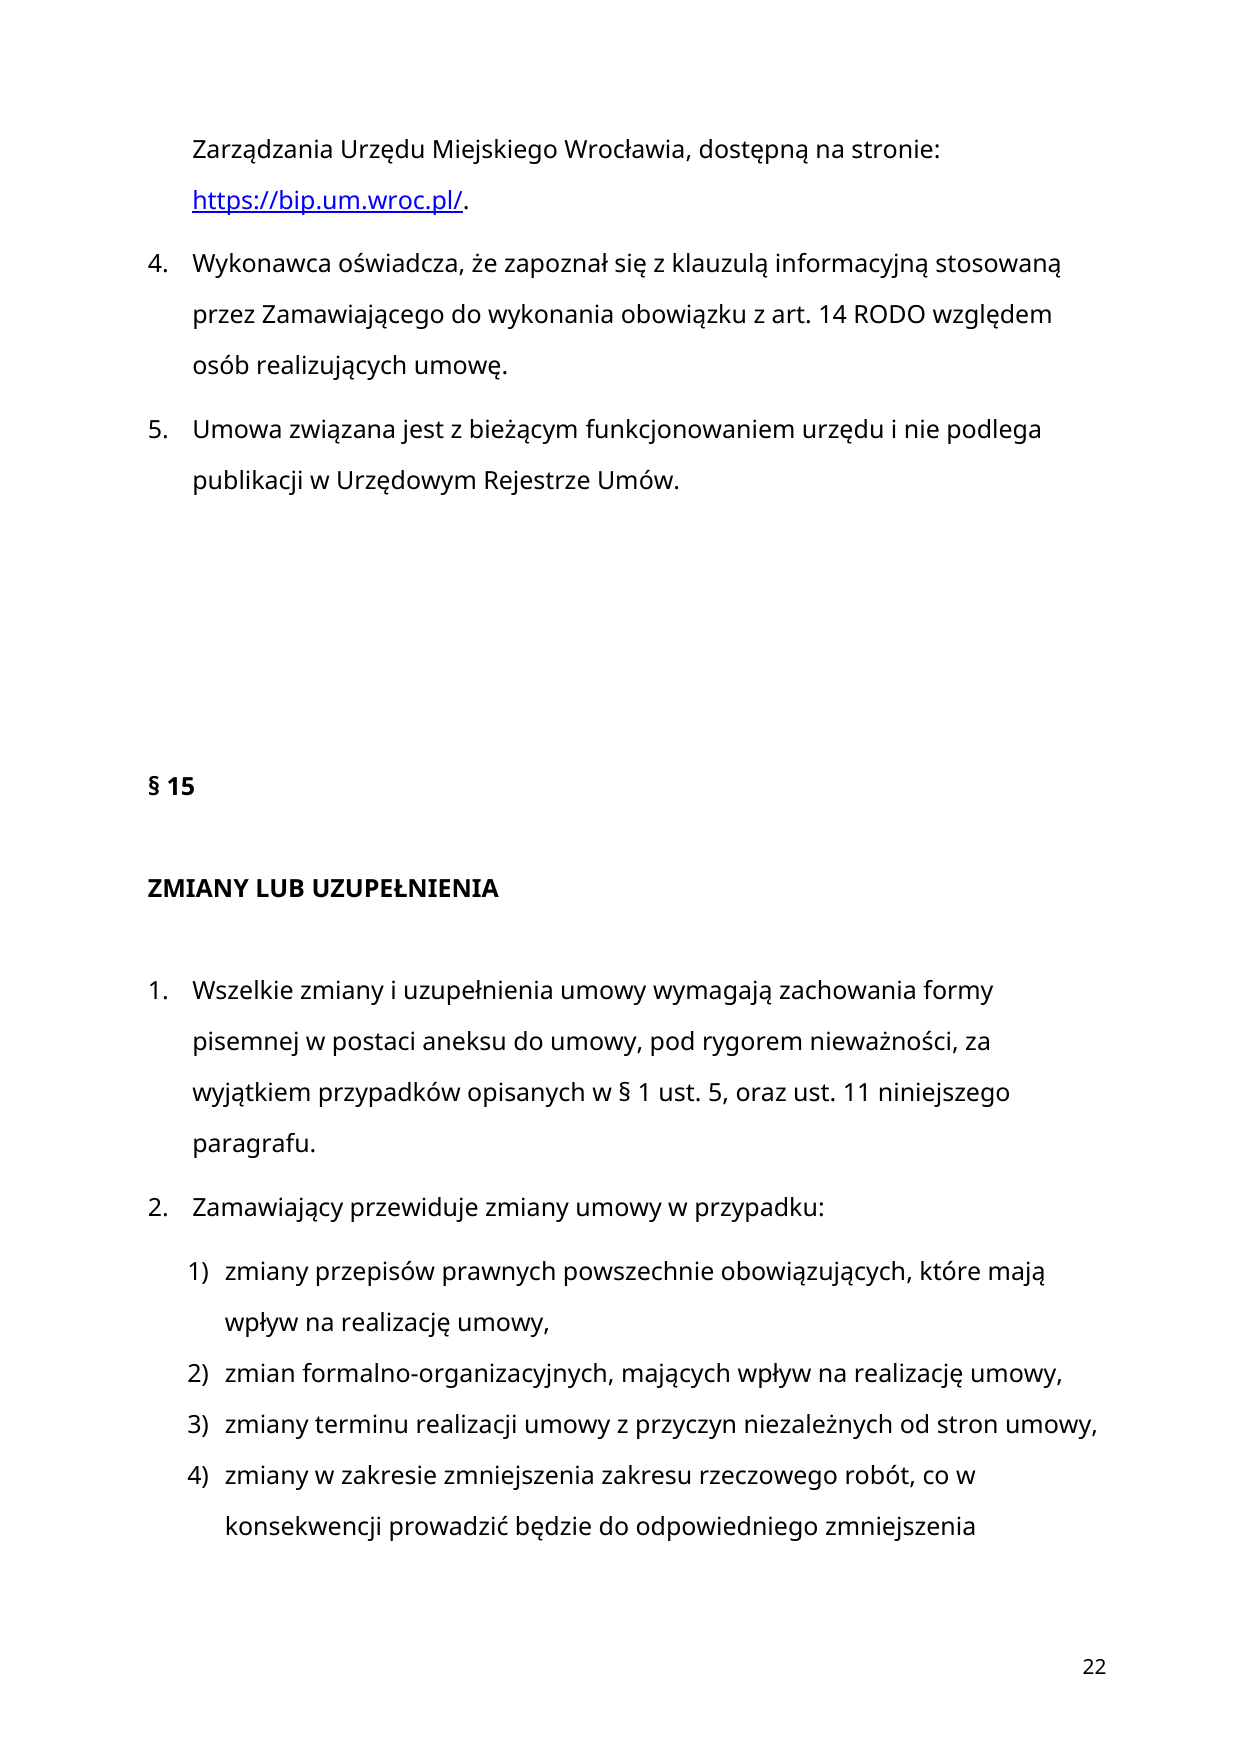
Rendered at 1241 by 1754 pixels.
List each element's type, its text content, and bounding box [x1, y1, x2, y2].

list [148, 131, 1106, 216]
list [187, 1457, 1106, 1542]
list Umowa związana jest z bieżącym funkcjonowaniem urzędu i nie podlega publikacji w Urzędowym Rejestrze Umów. [148, 411, 1106, 497]
list zmiany przepisów prawnych powszechnie obowiązujących, które mają wpływ na realizację umowy, [187, 1253, 1106, 1338]
list Wykonawca oświadcza, że zapoznał się z klauzulą informacyjną stosowaną przez Zamawiającego do wykonania obowiązku z art. 14 RODO względem osób realizujących umowę. [148, 246, 1106, 382]
text ZMIANY LUB UZUPEŁNIENIA [148, 871, 1106, 905]
list Wszelkie zmiany i uzupełnienia umowy wymagają zachowania formy pisemnej w postaci aneksu do umowy, pod rygorem nieważności, za wyjątkiem przypadków opisanych w § 1 ust. 5, oraz ust. 11 niniejszego paragrafu. [148, 973, 1106, 1160]
text § 15 [148, 769, 1106, 803]
list zmiany terminu realizacji umowy z przyczyn niezależnych od stron umowy, [187, 1406, 1106, 1440]
list Zamawiający przewiduje zmiany umowy w przypadku: [148, 1189, 1106, 1224]
list zmian formalno-organizacyjnych, mających wpływ na realizację umowy, [187, 1355, 1106, 1389]
